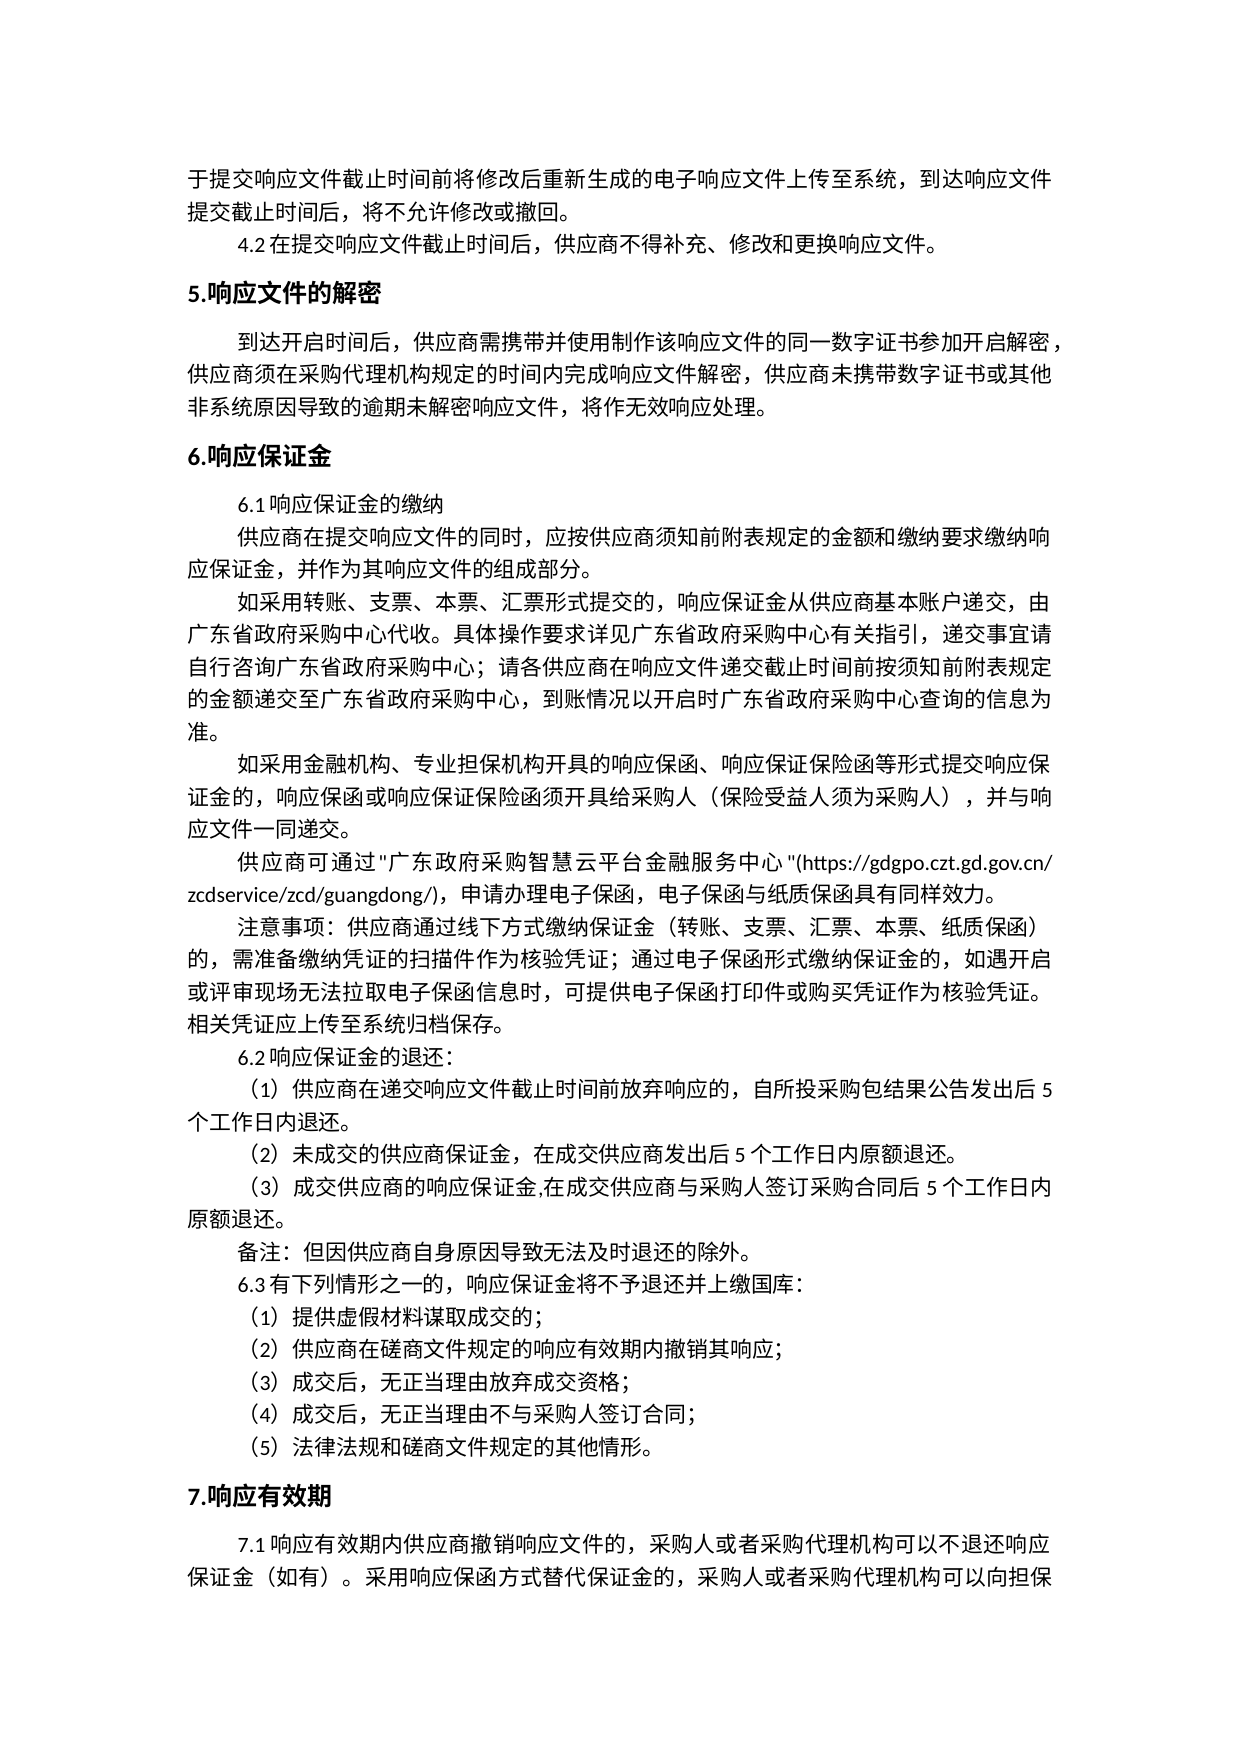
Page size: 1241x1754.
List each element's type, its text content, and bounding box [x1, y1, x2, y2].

text （2）供应商在磋商文件规定的响应有效期内撤销其响应； [187, 1332, 1053, 1364]
text 6.响应保证金 [187, 422, 1053, 487]
text 6.1响应保证金的缴纳 [187, 487, 1053, 519]
text 供应商可通过"广东政府采购智慧云平台金融服务中心"(https://gdgpo.czt.gd.gov.cn/zcdservice/zcd/guangdong/)，申请办理电子保函，电子保函与纸质保函具有同样效力。 [187, 844, 1053, 909]
text （5）法律法规和磋商文件规定的其他情形。 [187, 1429, 1053, 1462]
text 4.2在提交响应文件截止时间后，供应商不得补充、修改和更换响应文件。 [187, 227, 1053, 259]
text 注意事项：供应商通过线下方式缴纳保证金（转账、支票、汇票、本票、纸质保函）的，需准备缴纳凭证的扫描件作为核验凭证；通过电子保函形式缴纳保证金的，如遇开启或评审现场无法拉取电子保函信息时，可提供电子保函打印件或购买凭证作为核验凭证。相关凭证应上传至系统归档保存。 [187, 909, 1053, 1039]
text （1）供应商在递交响应文件截止时间前放弃响应的，自所投采购包结果公告发出后5个工作日内退还。 [187, 1072, 1053, 1137]
text 到达开启时间后，供应商需携带并使用制作该响应文件的同一数字证书参加开启解密，供应商须在采购代理机构规定的时间内完成响应文件解密，供应商未携带数字证书或其他非系统原因导致的逾期未解密响应文件，将作无效响应处理。 [187, 324, 1053, 422]
text 6.2响应保证金的退还： [187, 1039, 1053, 1072]
text 7.响应有效期 [187, 1462, 1053, 1527]
text （2）未成交的供应商保证金，在成交供应商发出后5个工作日内原额退还。 [187, 1137, 1053, 1169]
text （3）成交后，无正当理由放弃成交资格； [187, 1364, 1053, 1397]
text （4）成交后，无正当理由不与采购人签订合同； [187, 1397, 1053, 1429]
text 供应商在提交响应文件的同时，应按供应商须知前附表规定的金额和缴纳要求缴纳响应保证金，并作为其响应文件的组成部分。 [187, 519, 1053, 584]
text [187, 1527, 1053, 1592]
text 5.响应文件的解密 [187, 259, 1053, 324]
text 6.3有下列情形之一的，响应保证金将不予退还并上缴国库： [187, 1267, 1053, 1299]
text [187, 162, 1053, 227]
text 如采用转账、支票、本票、汇票形式提交的，响应保证金从供应商基本账户递交，由广东省政府采购中心代收。具体操作要求详见广东省政府采购中心有关指引，递交事宜请自行咨询广东省政府采购中心；请各供应商在响应文件递交截止时间前按须知前附表规定的金额递交至广东省政府采购中心，到账情况以开启时广东省政府采购中心查询的信息为准。 [187, 584, 1053, 747]
text 备注：但因供应商自身原因导致无法及时退还的除外。 [187, 1234, 1053, 1267]
text （3）成交供应商的响应保证金,在成交供应商与采购人签订采购合同后5个工作日内原额退还。 [187, 1169, 1053, 1234]
text （1）提供虚假材料谋取成交的； [187, 1299, 1053, 1332]
text 如采用金融机构、专业担保机构开具的响应保函、响应保证保险函等形式提交响应保证金的，响应保函或响应保证保险函须开具给采购人（保险受益人须为采购人），并与响应文件一同递交。 [187, 747, 1053, 844]
